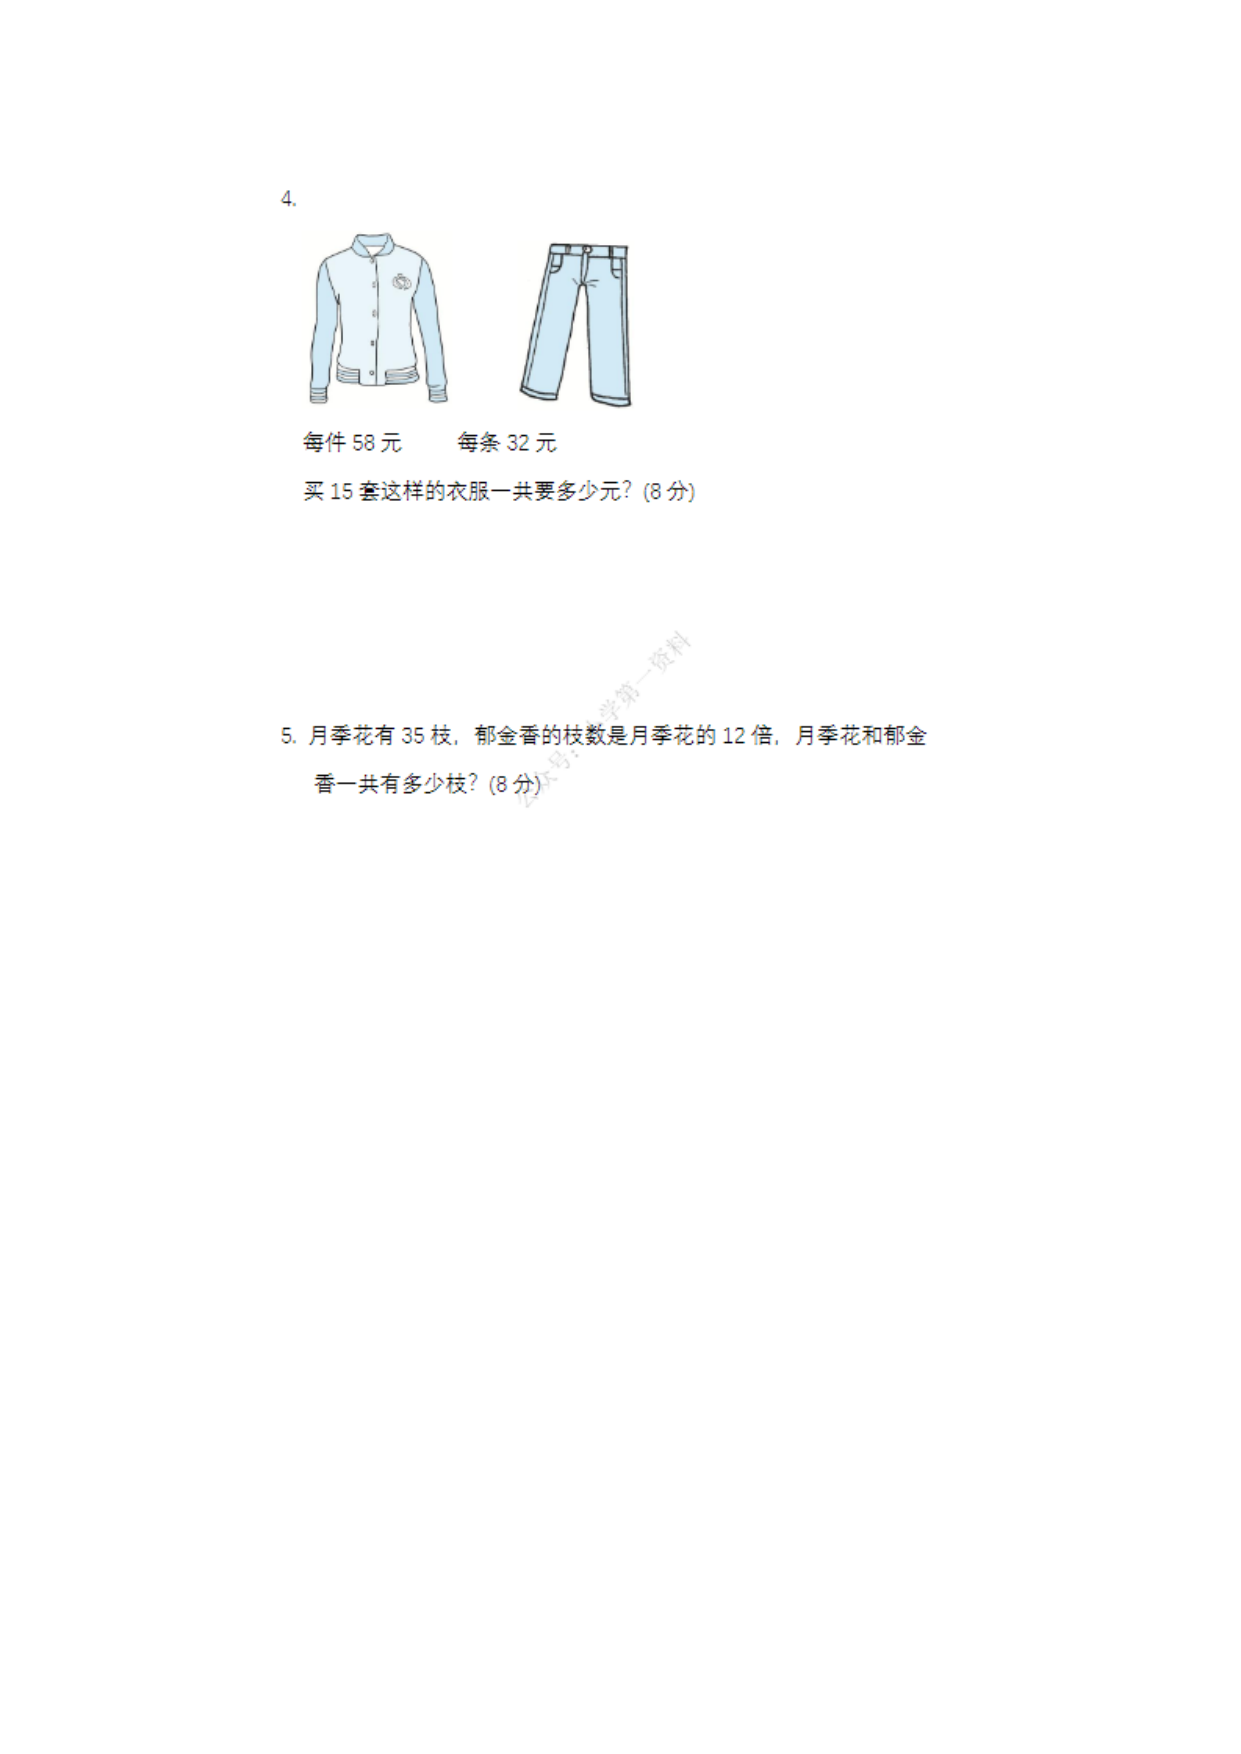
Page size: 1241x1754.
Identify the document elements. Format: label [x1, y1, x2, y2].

picture [221, 162, 1019, 883]
